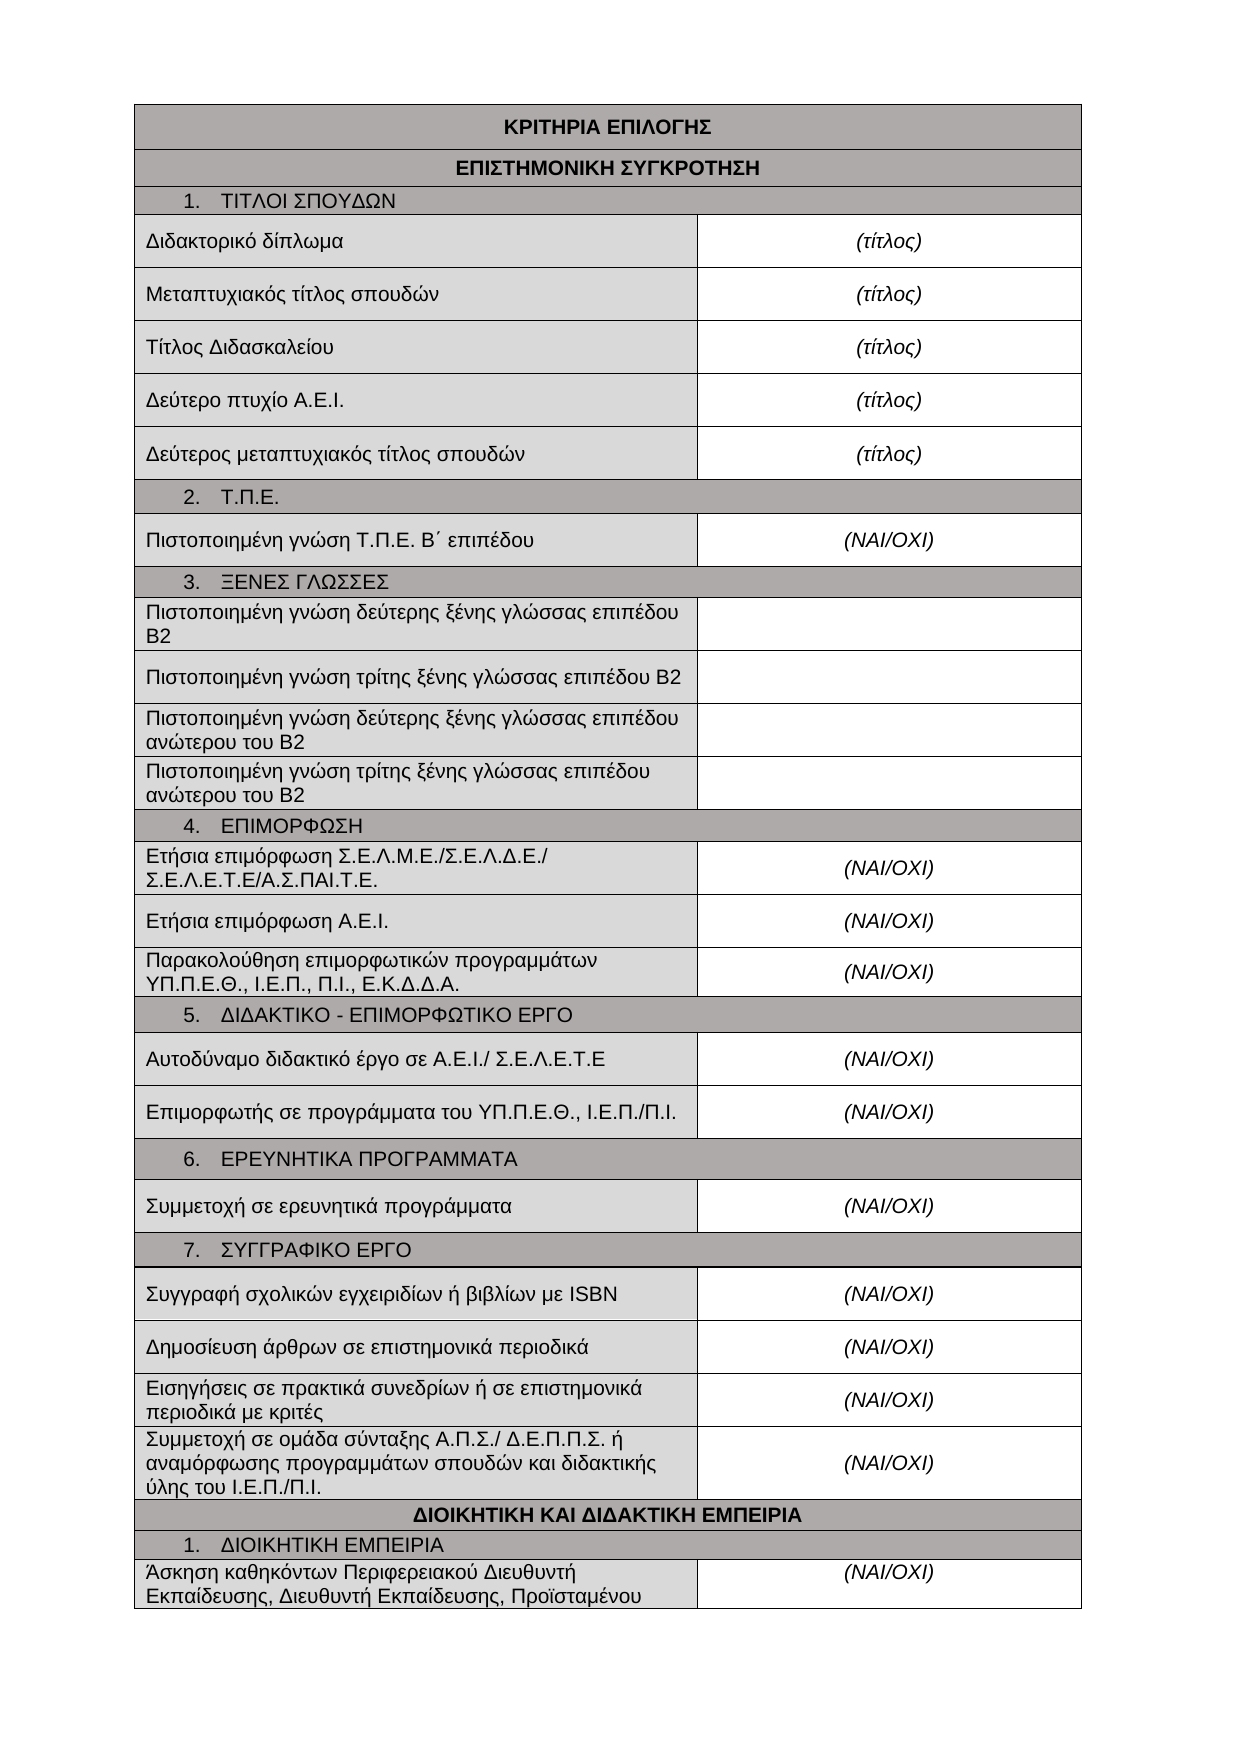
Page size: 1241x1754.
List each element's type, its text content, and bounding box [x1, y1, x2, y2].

table_cell (ΝΑΙ/ΟΧΙ) [698, 1268, 1081, 1319]
table_cell (ΝΑΙ/ΟΧΙ) [698, 1180, 1081, 1232]
table_cell ΔΙΟΙΚΗΤΙΚΗ ΚΑΙ ΔΙΔΑΚΤΙΚΗ ΕΜΠΕΙΡΙΑ [135, 1500, 1081, 1530]
table_cell (τίτλος) [698, 321, 1081, 373]
table_cell Ετήσια επιμόρφωση Α.Ε.Ι. [135, 895, 697, 947]
table_cell ΕΡΕΥΝΗΤΙΚΑ ΠΡΟΓΡΑΜΜΑΤΑ [135, 1139, 1081, 1179]
table_cell Αυτοδύναμο διδακτικό έργο σε Α.Ε.Ι./ Σ.Ε.Λ.Ε.Τ.Ε [135, 1033, 697, 1085]
table_cell Δεύτερος μεταπτυχιακός τίτλος σπουδών [135, 427, 697, 479]
table_cell (ΝΑΙ/ΟΧΙ) [698, 842, 1081, 894]
table_cell ΕΠΙΜΟΡΦΩΣΗ [135, 810, 1081, 841]
table_cell ΣΥΓΓΡΑΦΙΚΟ ΕΡΓΟ [135, 1233, 1081, 1266]
table_cell Πιστοποιημένη γνώση Τ.Π.Ε. Β΄ επιπέδου [135, 514, 697, 566]
table_cell (τίτλος) [698, 268, 1081, 320]
table_cell [698, 598, 1081, 650]
table_cell (ΝΑΙ/ΟΧΙ) [698, 1560, 1081, 1608]
table_cell ΔΙΟΙΚΗΤΙΚΗ ΕΜΠΕΙΡΙΑ [135, 1531, 1081, 1559]
table_cell Διδακτορικό δίπλωμα [135, 215, 697, 267]
table_cell ΞΕΝΕΣ ΓΛΩΣΣΕΣ [135, 567, 1081, 597]
table_cell Δεύτερο πτυχίο Α.Ε.Ι. [135, 374, 697, 426]
table_cell Πιστοποιημένη γνώση τρίτης ξένης γλώσσας επιπέδου Β2 [135, 651, 697, 703]
table_header ΚΡΙΤΗΡΙΑ ΕΠΙΛΟΓΗΣ [135, 105, 1081, 149]
table_cell (τίτλος) [698, 374, 1081, 426]
table_cell (τίτλος) [698, 215, 1081, 267]
table_cell (ΝΑΙ/ΟΧΙ) [698, 1374, 1081, 1426]
table_cell (ΝΑΙ/ΟΧΙ) [698, 514, 1081, 566]
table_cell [135, 1560, 697, 1608]
table_cell Επιμορφωτής σε προγράμματα του ΥΠ.Π.Ε.Θ., Ι.Ε.Π./Π.Ι. [135, 1086, 697, 1138]
table_cell ΤΙΤΛΟΙ ΣΠΟΥΔΩΝ [135, 187, 1081, 214]
table_cell Συμμετοχή σε ομάδα σύνταξης Α.Π.Σ./ Δ.Ε.Π.Π.Σ. ή αναμόρφωσης προγραμμάτων σπουδών και διδακτικής ύλης του Ι.Ε.Π./Π.Ι. [135, 1427, 697, 1499]
table_cell Εισηγήσεις σε πρακτικά συνεδρίων ή σε επιστημονικά περιοδικά με κριτές [135, 1374, 697, 1426]
table_cell Τ.Π.Ε. [135, 480, 1081, 513]
table_cell Μεταπτυχιακός τίτλος σπουδών [135, 268, 697, 320]
table_cell (ΝΑΙ/ΟΧΙ) [698, 1321, 1081, 1373]
table_cell [698, 757, 1081, 809]
table_cell (ΝΑΙ/ΟΧΙ) [698, 1086, 1081, 1138]
table_cell (ΝΑΙ/ΟΧΙ) [698, 1033, 1081, 1085]
table_cell Πιστοποιημένη γνώση τρίτης ξένης γλώσσας επιπέδου ανώτερου του Β2 [135, 757, 697, 809]
table_cell Συμμετοχή σε ερευνητικά προγράμματα [135, 1180, 697, 1232]
table_cell (ΝΑΙ/ΟΧΙ) [698, 895, 1081, 947]
table_cell (ΝΑΙ/ΟΧΙ) [698, 948, 1081, 996]
table_cell Δημοσίευση άρθρων σε επιστημονικά περιοδικά [135, 1321, 697, 1373]
table_cell [698, 651, 1081, 703]
table_cell (ΝΑΙ/ΟΧΙ) [698, 1427, 1081, 1499]
table_cell Πιστοποιημένη γνώση δεύτερης ξένης γλώσσας επιπέδου ανώτερου του Β2 [135, 704, 697, 756]
table_cell Ετήσια επιμόρφωση Σ.Ε.Λ.Μ.Ε./Σ.Ε.Λ.Δ.Ε./ Σ.Ε.Λ.Ε.Τ.Ε/Α.Σ.ΠΑΙ.Τ.Ε. [135, 842, 697, 894]
table_cell Παρακολούθηση επιμορφωτικών προγραμμάτων ΥΠ.Π.Ε.Θ., Ι.Ε.Π., Π.Ι., Ε.Κ.Δ.Δ.Α. [135, 948, 697, 996]
table_cell Τίτλος Διδασκαλείου [135, 321, 697, 373]
table_cell Πιστοποιημένη γνώση δεύτερης ξένης γλώσσας επιπέδου Β2 [135, 598, 697, 650]
table_cell ΕΠΙΣΤΗΜΟΝΙΚΗ ΣΥΓΚΡΟΤΗΣΗ [135, 150, 1081, 186]
table_cell (τίτλος) [698, 427, 1081, 479]
table_cell Συγγραφή σχολικών εγχειριδίων ή βιβλίων με ISBN [135, 1268, 697, 1319]
table_cell [698, 704, 1081, 756]
table_cell ΔΙΔΑΚΤΙΚΟ - ΕΠΙΜΟΡΦΩΤΙΚΟ ΕΡΓΟ [135, 997, 1081, 1032]
